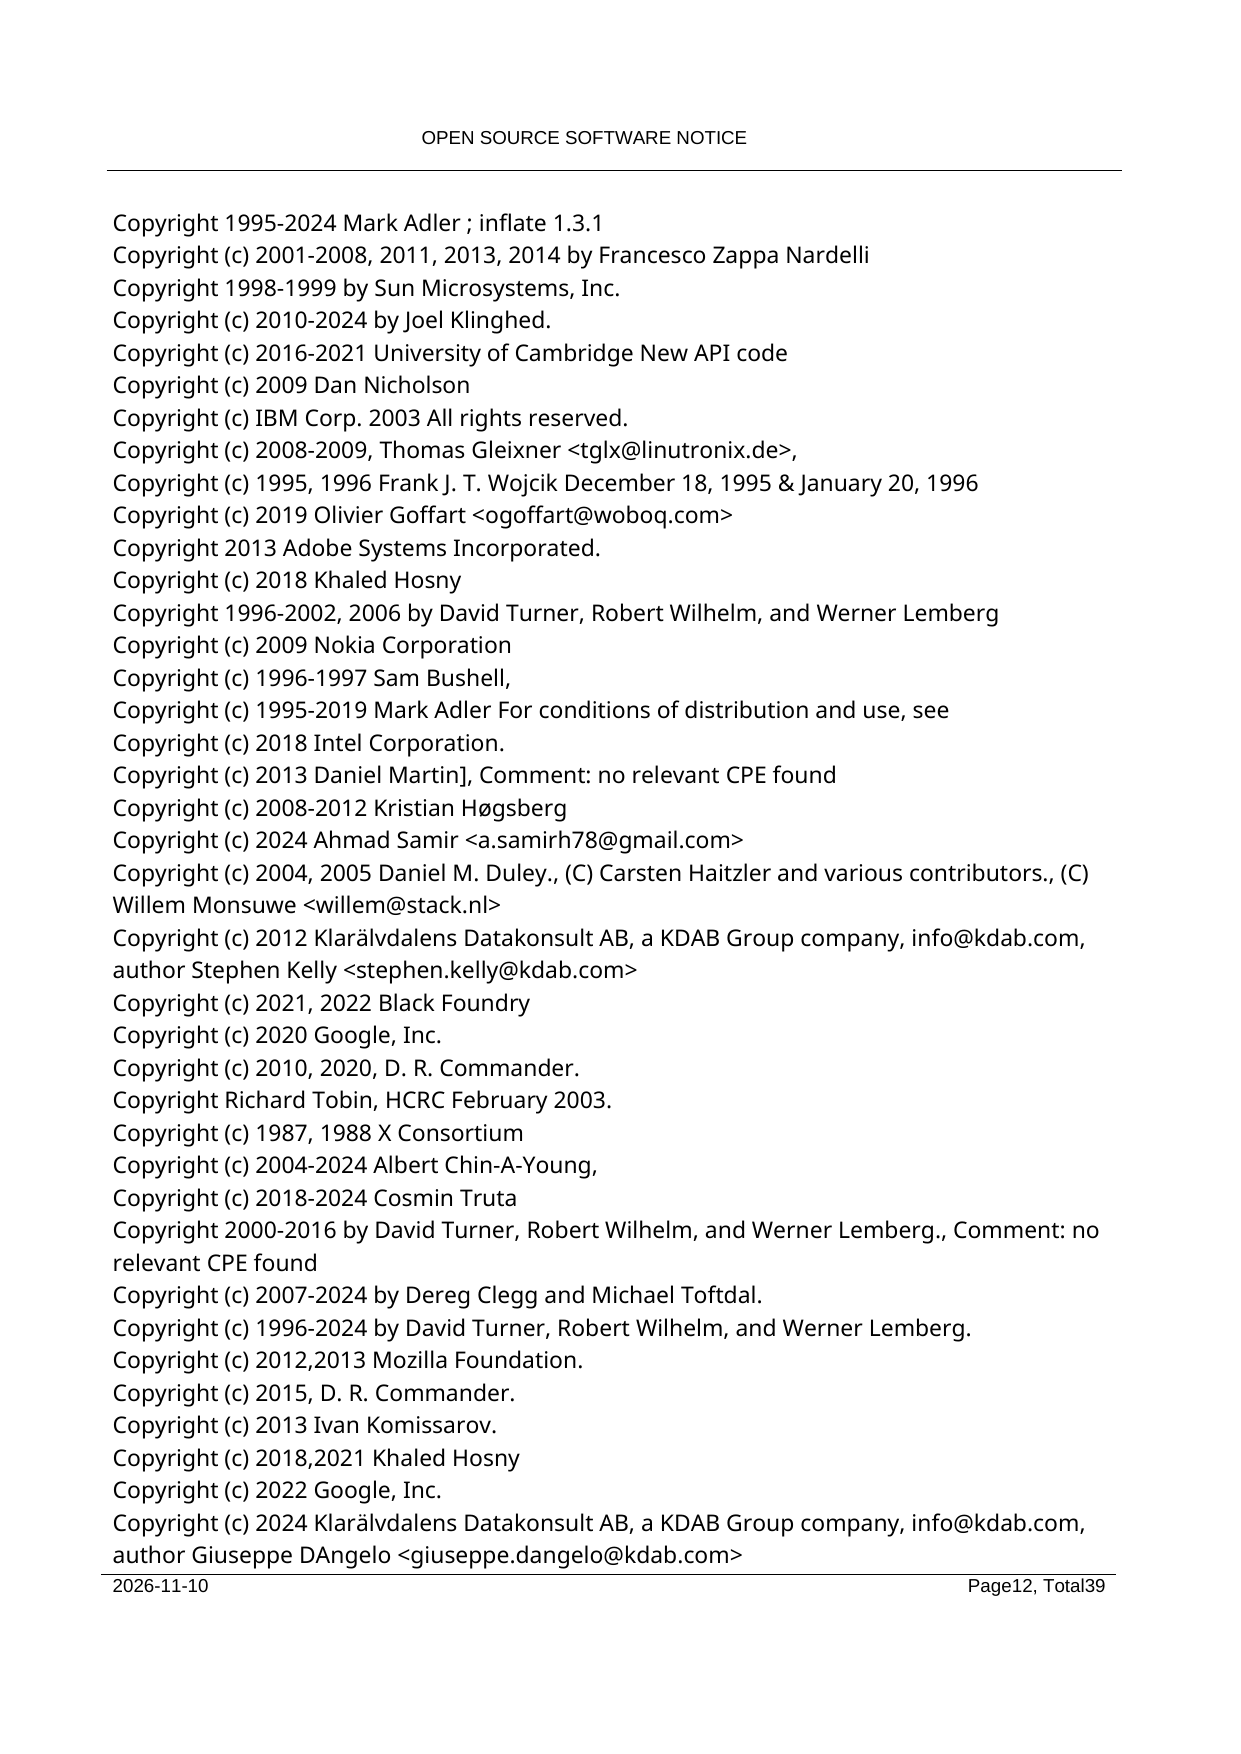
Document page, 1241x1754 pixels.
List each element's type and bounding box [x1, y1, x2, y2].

text [112, 206, 1128, 1571]
